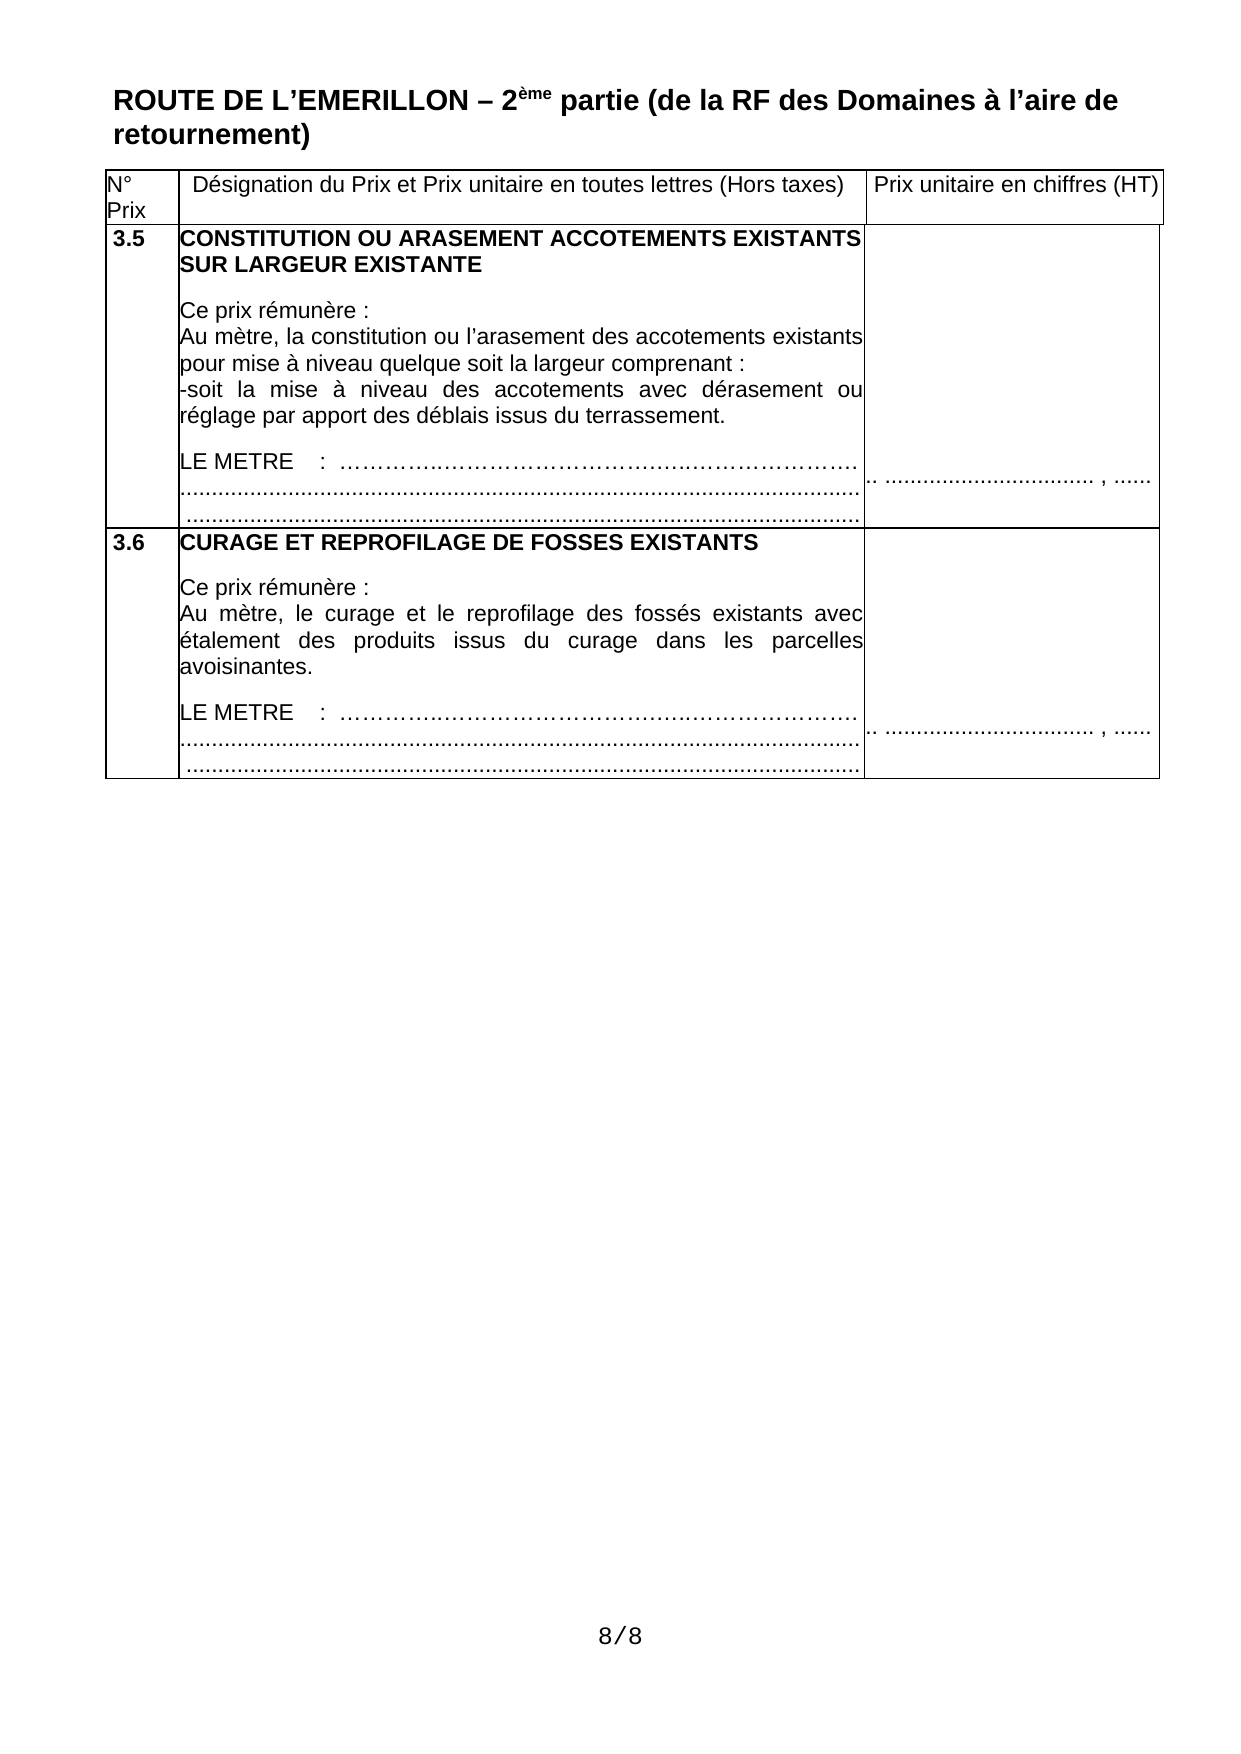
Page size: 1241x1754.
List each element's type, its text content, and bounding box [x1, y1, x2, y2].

table_cell CONSTITUTION OU ARASEMENT ACCOTEMENTS EXISTANTS SUR LARGEUR EXISTANTE Ce prix rémunère : Au mètre, la constitution ou l’arasement des accotements existants pour mise à niveau quelque soit la largeur comprenant : -soit la mise à niveau des accotements avec dérasement ou réglage par apport des déblais issus du terrassement. LE METRE : …………..……………………….…..…………………. ........................................................................................................... .......................................................................................................... [180, 225, 864, 527]
table_header Désignation du Prix et Prix unitaire en toutes lettres (Hors taxes) [180, 171, 866, 223]
table_cell 3.6 [107, 529, 178, 778]
table_cell .. ................................. , ...... [865, 225, 1159, 527]
table_cell 3.5 [107, 225, 178, 527]
text ROUTE DE L’EMERILLON – 2ème partie (de la RF des Domaines à l’aire de retournement) [113, 83, 1157, 150]
table_header Prix unitaire en chiffres (HT) [867, 171, 1163, 223]
table_header N° Prix [107, 171, 178, 223]
table_cell CURAGE ET REPROFILAGE DE FOSSES EXISTANTS Ce prix rémunère : Au mètre, le curage et le reprofilage des fossés existants avec étalement des produits issus du curage dans les parcelles avoisinantes. LE METRE : …………..……………………….…..…………………. ........................................................................................................... .......................................................................................................... [180, 529, 864, 778]
table_cell .. ................................. , ...... [865, 529, 1159, 778]
